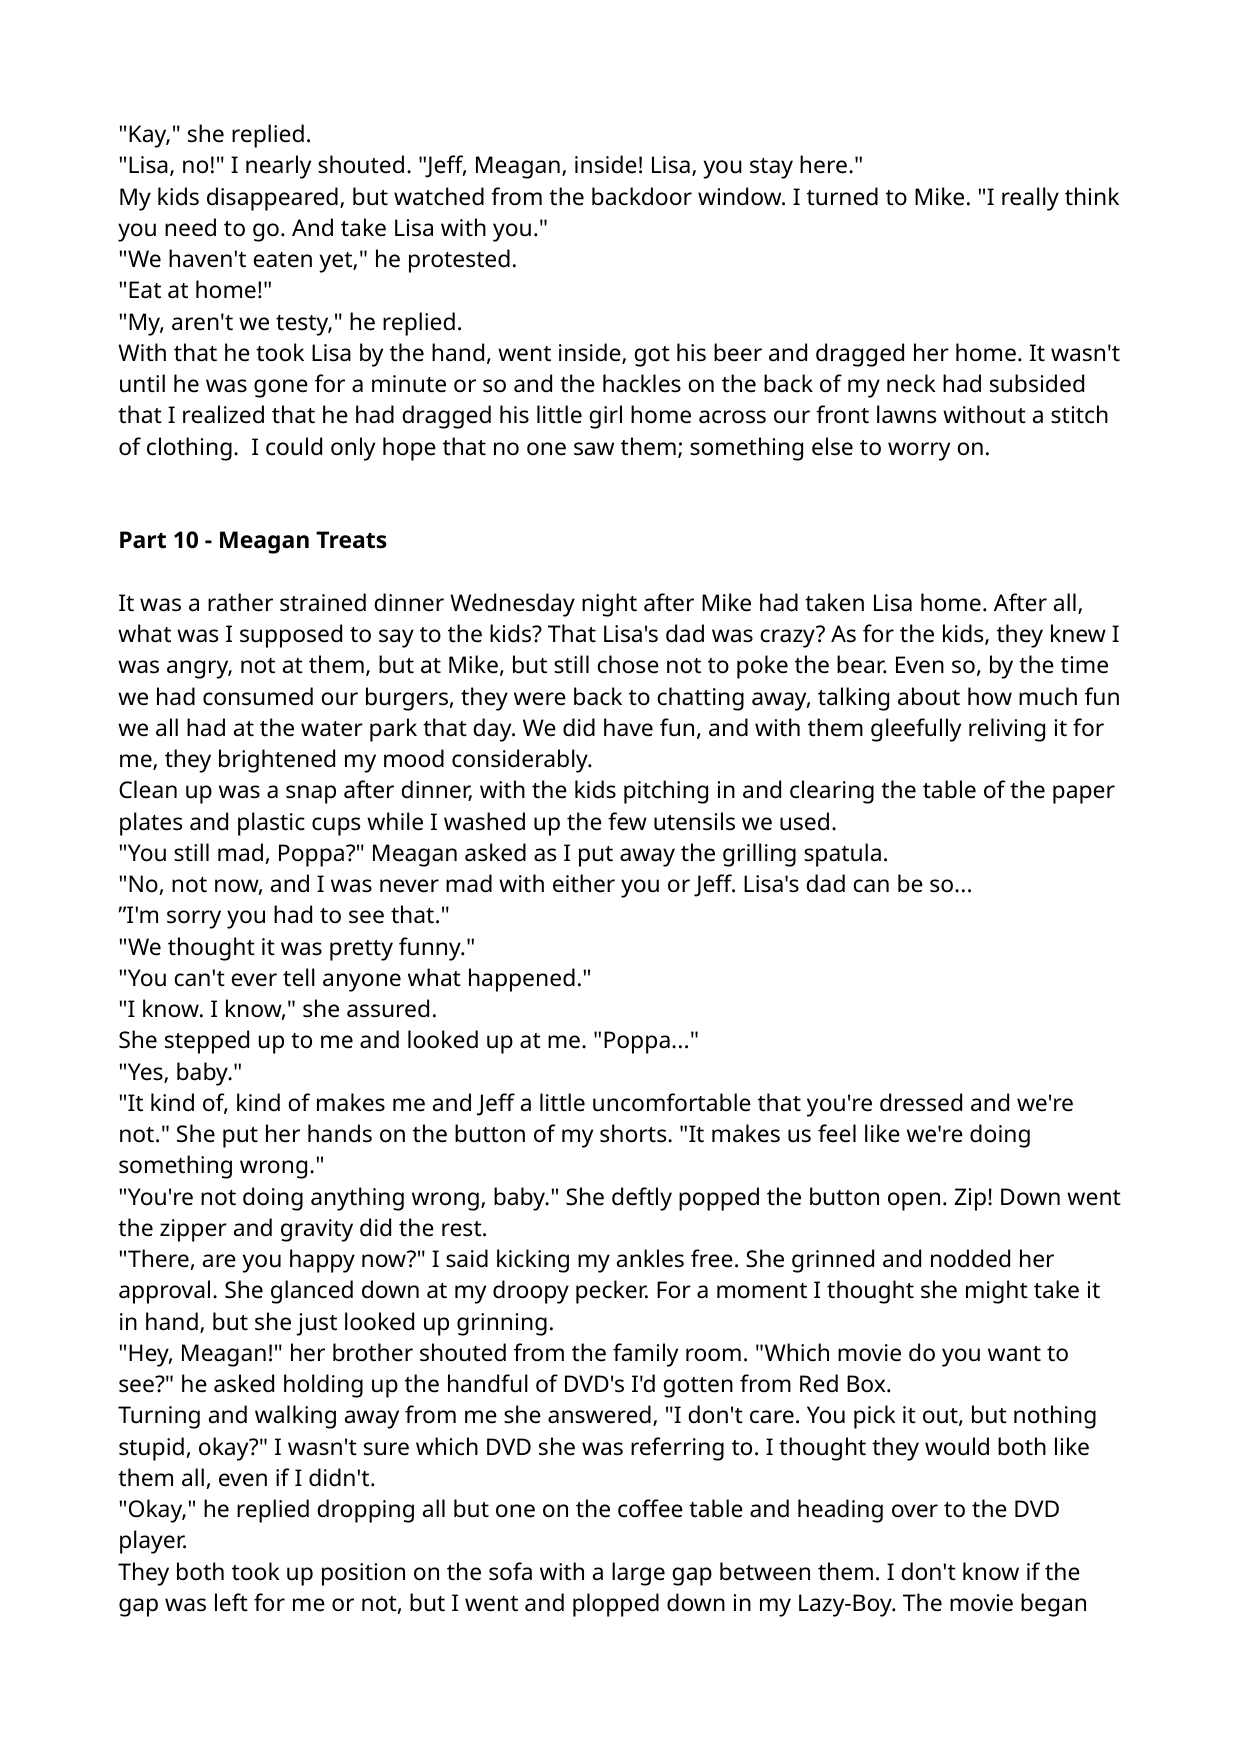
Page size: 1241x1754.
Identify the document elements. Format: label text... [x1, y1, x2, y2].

text "Okay," he replied dropping all but one on the coffee table and heading over to the DVD player. [118, 1493, 1122, 1556]
text Turning and walking away from me she answered, "I don't care. You pick it out, but nothing stupid, okay?" I wasn't sure which DVD she was referring to. I thought they would both like them all, even if I didn't. [118, 1399, 1122, 1493]
text ”I'm sorry you had to see that." [118, 899, 1122, 931]
text "My, aren't we testy," he replied. [118, 306, 1122, 337]
text "Eat at home!" [118, 274, 1122, 306]
text She stepped up to me and looked up at me. "Poppa..." [118, 1024, 1122, 1056]
text "I know. I know," she assured. [118, 993, 1122, 1024]
text "There, are you happy now?" I said kicking my ankles free. She grinned and nodded her approval. She glanced down at my droopy pecker. For a moment I thought she might take it in hand, but she just looked up grinning. [118, 1243, 1122, 1337]
text "You're not doing anything wrong, baby." She deftly popped the button open. Zip! Down went the zipper and gravity did the rest. [118, 1181, 1122, 1243]
text "It kind of, kind of makes me and Jeff a little uncomfortable that you're dressed and we're not." She put her hands on the button of my shorts. "It makes us feel like we're doing something wrong." [118, 1087, 1122, 1181]
text Clean up was a snap after dinner, with the kids pitching in and clearing the table of the paper plates and plastic cups while I washed up the few utensils we used. [118, 774, 1122, 837]
text "We thought it was pretty funny." [118, 931, 1122, 962]
text "Yes, baby." [118, 1056, 1122, 1087]
text "You can't ever tell anyone what happened." [118, 962, 1122, 993]
text "Lisa, no!" I nearly shouted. "Jeff, Meagan, inside! Lisa, you stay here." [118, 149, 1122, 181]
text "We haven't eaten yet," he protested. [118, 243, 1122, 274]
text With that he took Lisa by the hand, went inside, got his beer and dragged her home. It wasn't until he was gone for a minute or so and the hackles on the back of my neck had subsided that I realized that he had dragged his little girl home across our front lawns without a stitch of clothing. I could only hope that no one saw them; something else to worry on. [118, 337, 1122, 462]
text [118, 1556, 1122, 1618]
text It was a rather strained dinner Wednesday night after Mike had taken Lisa home. After all, what was I supposed to say to the kids? That Lisa's dad was crazy? As for the kids, they knew I was angry, not at them, but at Mike, but still chose not to poke the bear. Even so, by the time we had consumed our burgers, they were back to chatting away, talking about how much fun we all had at the water park that day. We did have fun, and with them gleefully reliving it for me, they brightened my mood considerably. [118, 587, 1122, 774]
text "No, not now, and I was never mad with either you or Jeff. Lisa's dad can be so... [118, 868, 1122, 899]
text My kids disappeared, but watched from the backdoor window. I turned to Mike. "I really think you need to go. And take Lisa with you." [118, 181, 1122, 243]
text Part 10 - Meagan Treats [118, 524, 1122, 556]
text "Hey, Meagan!" her brother shouted from the family room. "Which movie do you want to see?" he asked holding up the handful of DVD's I'd gotten from Red Box. [118, 1337, 1122, 1399]
text "You still mad, Poppa?" Meagan asked as I put away the grilling spatula. [118, 837, 1122, 868]
text "Kay," she replied. [118, 118, 1122, 149]
